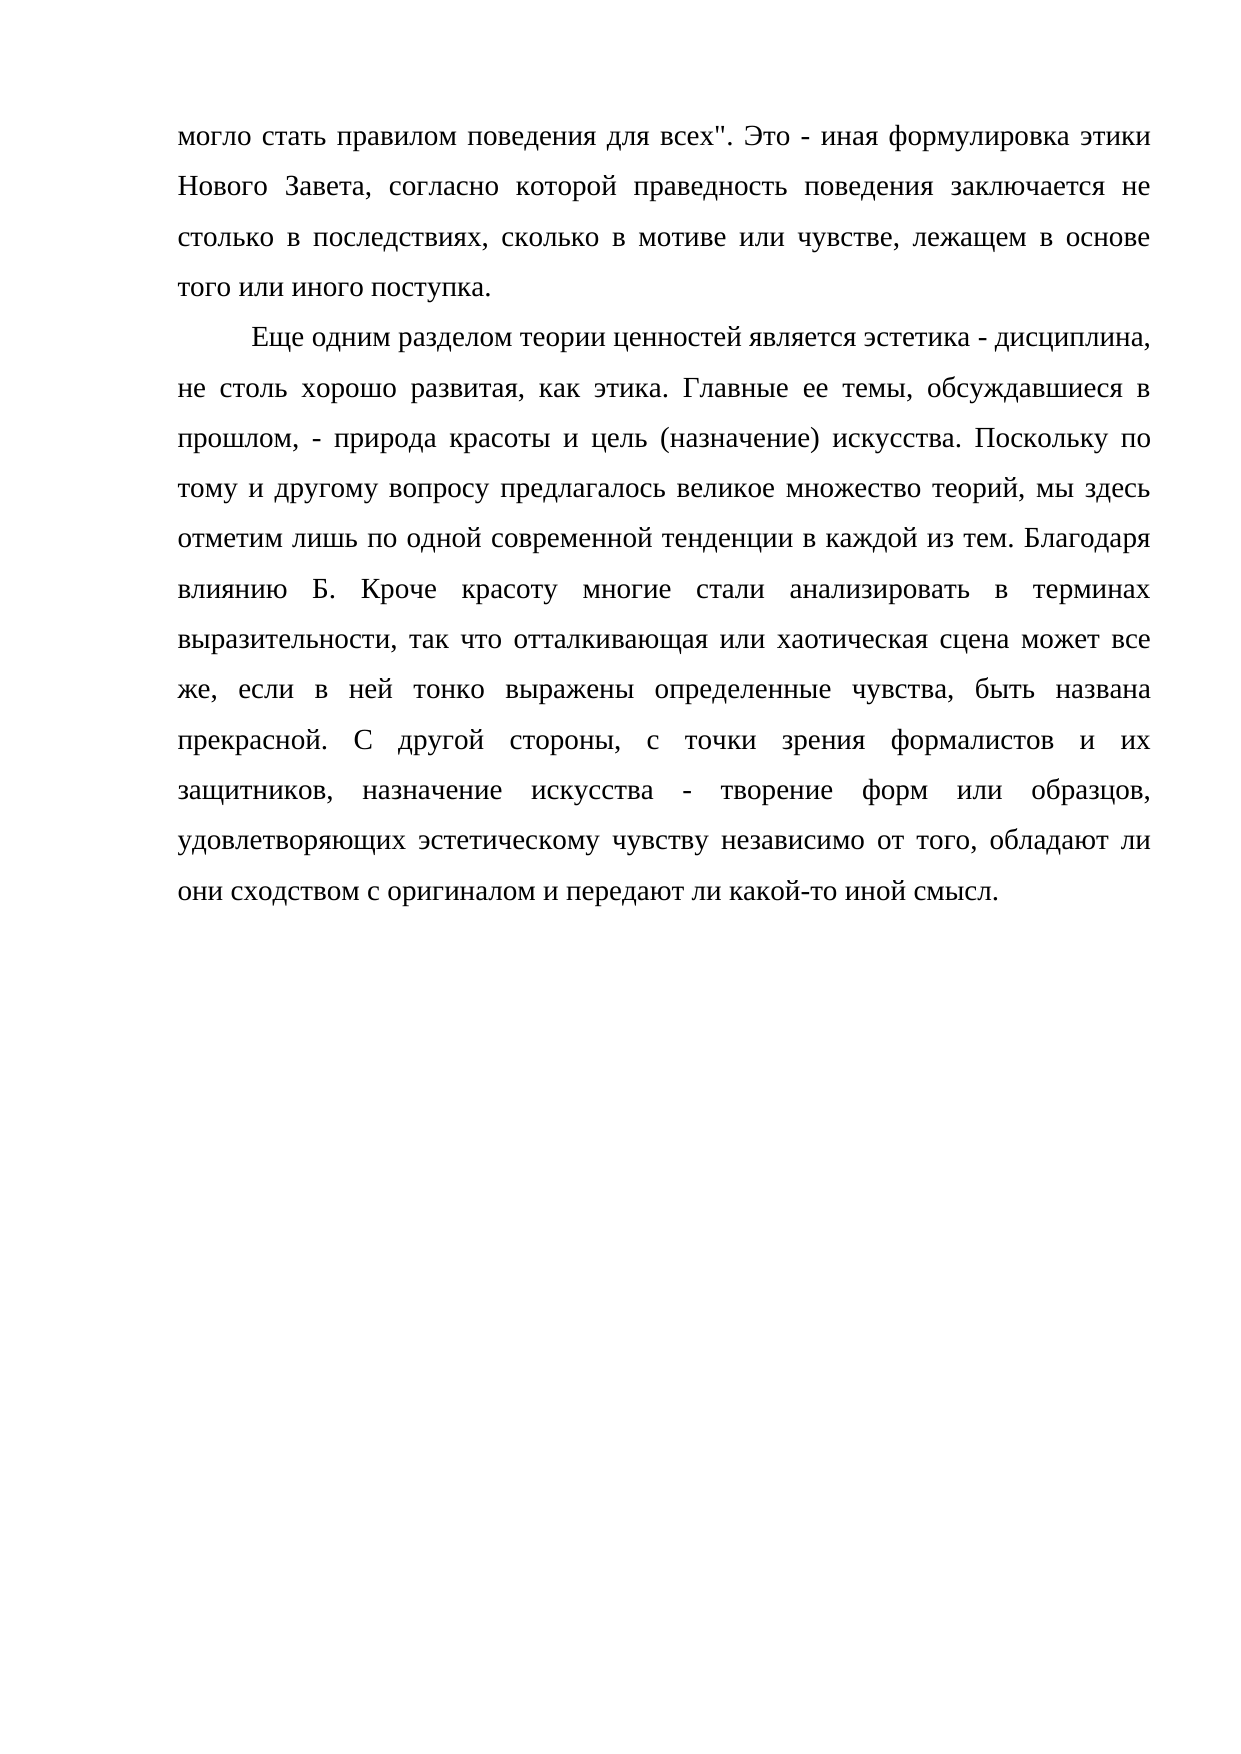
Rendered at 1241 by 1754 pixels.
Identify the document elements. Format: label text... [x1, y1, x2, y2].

text Еще одним разделом теории ценностей является эстетика - дисциплина, не столь хорошо развитая, как этика. Главные ее темы, обсуждавшиеся в прошлом, - природа красоты и цель (назначение) искусства. Поскольку по тому и другому вопросу предлагалось великое множество теорий, мы здесь отметим лишь по одной современной тенденции в каждой из тем. Благодаря влиянию Б. Кроче красоту многие стали анализировать в терминах выразительности, так что отталкивающая или хаотическая сцена может все же, если в ней тонко выражены определенные чувства, быть названа прекрасной. С другой стороны, с точки зрения формалистов и их защитников, назначение искусства - творение форм или образцов, удовлетворяющих эстетическому чувству независимо от того, обладают ли они сходством с оригиналом и передают ли какой-то иной смысл. [177, 319, 1152, 906]
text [177, 118, 1152, 303]
